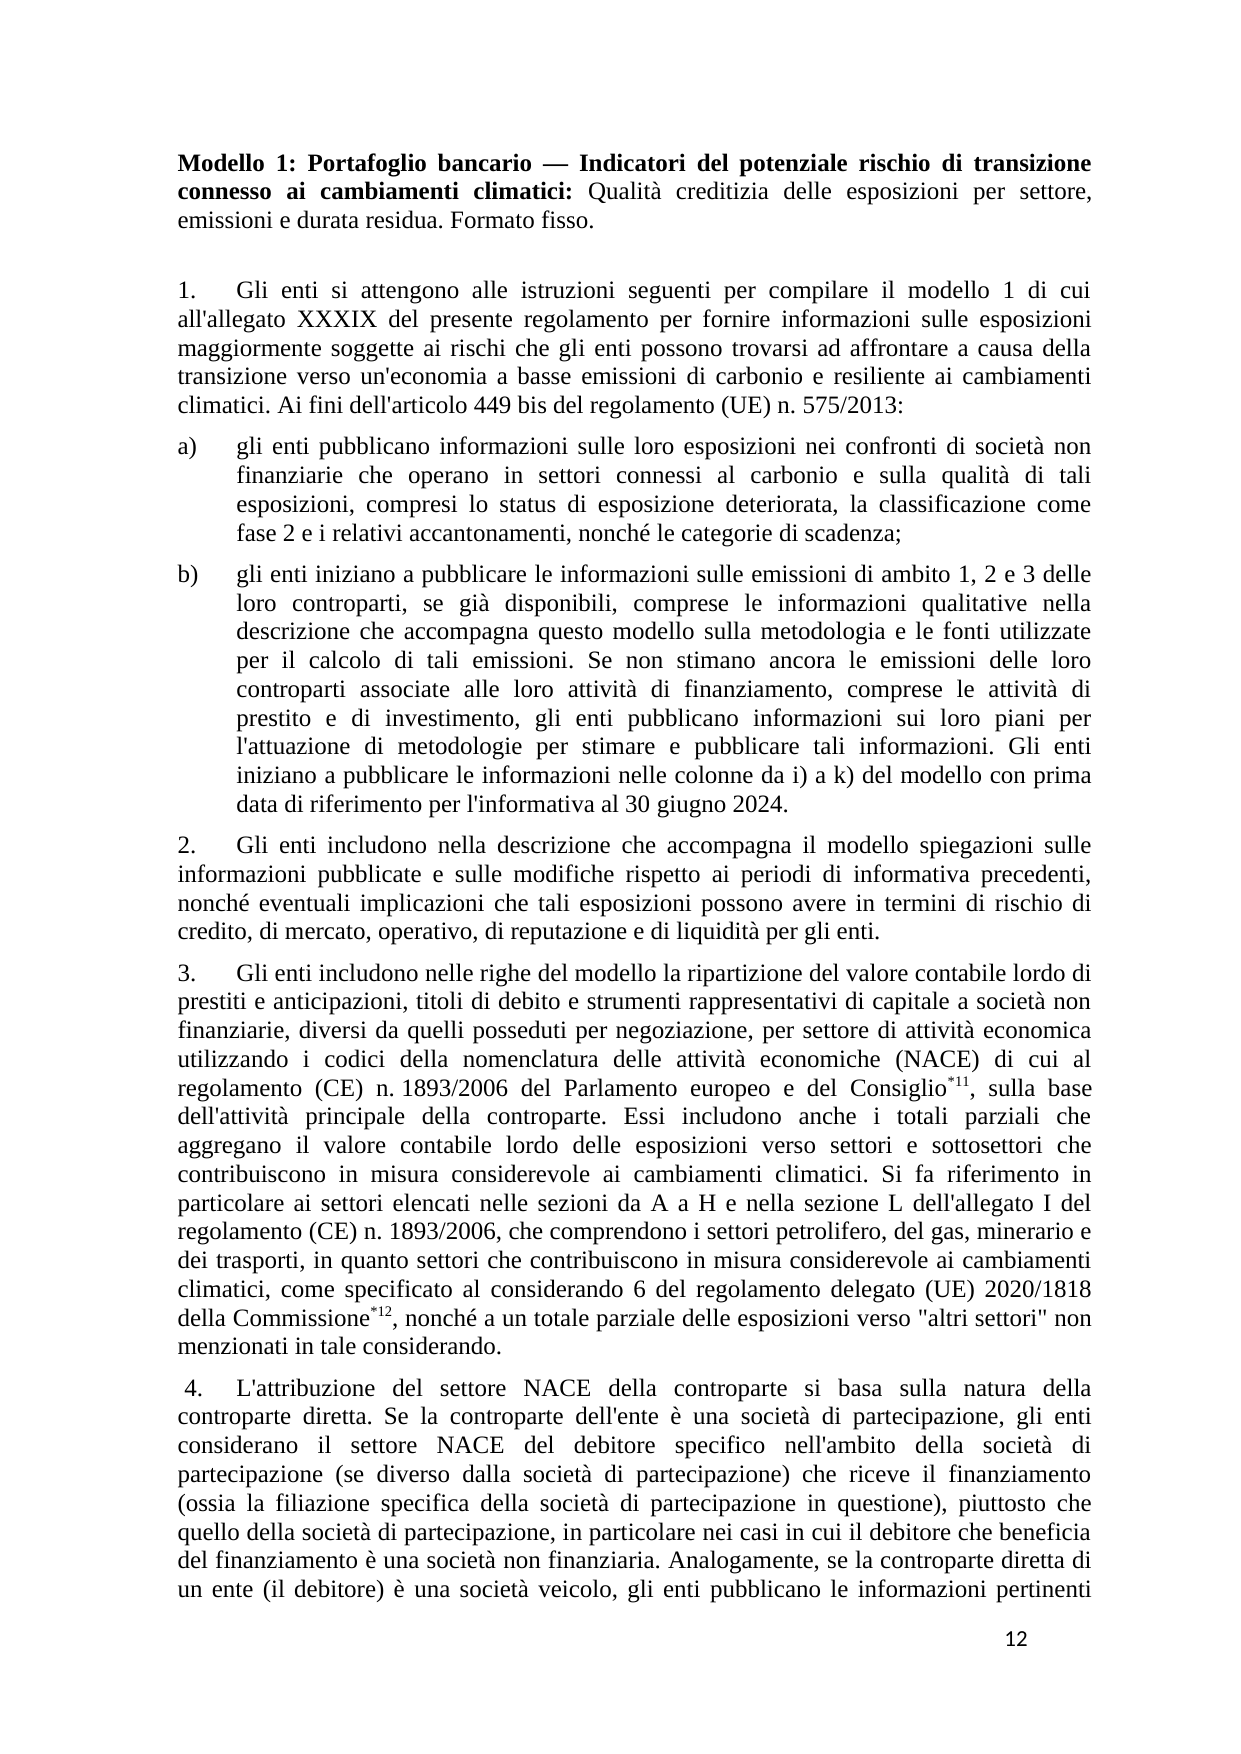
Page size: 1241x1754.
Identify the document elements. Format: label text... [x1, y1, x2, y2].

text Modello 1: Portafoglio bancario — Indicatori del potenziale rischio di transizione connesso ai cambiamenti climatici: Qualità creditizia delle esposizioni per settore, emissioni e durata residua. Formato fisso. [177, 148, 1092, 234]
list Gli enti includono nella descrizione che accompagna il modello spiegazioni sulle informazioni pubblicate e sulle modifiche rispetto ai periodi di informativa precedenti, nonché eventuali implicazioni che tali esposizioni possono avere in termini di rischio di credito, di mercato, operativo, di reputazione e di liquidità per gli enti. [177, 830, 1092, 945]
list a) gli enti pubblicano informazioni sulle loro esposizioni nei confronti di società non finanziarie che operano in settori connessi al carbonio e sulla qualità di tali esposizioni, compresi lo status di esposizione deteriorata, la classificazione come fase 2 e i relativi accantonamenti, nonché le categorie di scadenza; [177, 431, 1092, 546]
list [177, 1373, 1092, 1603]
list Gli enti includono nelle righe del modello la ripartizione del valore contabile lordo di prestiti e anticipazioni, titoli di debito e strumenti rappresentativi di capitale a società non finanziarie, diversi da quelli posseduti per negoziazione, per settore di attività economica utilizzando i codici della nomenclatura delle attività economiche (NACE) di cui al regolamento (CE) n. 1893/2006 del Parlamento europeo e del Consiglio*11, sulla base dell'attività principale della controparte. Essi includono anche i totali parziali che aggregano il valore contabile lordo delle esposizioni verso settori e sottosettori che contribuiscono in misura considerevole ai cambiamenti climatici. Si fa riferimento in particolare ai settori elencati nelle sezioni da A a H e nella sezione L dell'allegato I del regolamento (CE) n. 1893/2006, che comprendono i settori petrolifero, del gas, minerario e dei trasporti, in quanto settori che contribuiscono in misura considerevole ai cambiamenti climatici, come specificato al considerando 6 del regolamento delegato (UE) 2020/1818 della Commissione*12, nonché a un totale parziale delle esposizioni verso "altri settori" non menzionati in tale considerando. [177, 958, 1092, 1360]
text b) gli enti iniziano a pubblicare le informazioni sulle emissioni di ambito 1, 2 e 3 delle loro controparti, se già disponibili, comprese le informazioni qualitative nella descrizione che accompagna questo modello sulla metodologia e le fonti utilizzate per il calcolo di tali emissioni. Se non stimano ancora le emissioni delle loro controparti associate alle loro attività di finanziamento, comprese le attività di prestito e di investimento, gli enti pubblicano informazioni sui loro piani per l'attuazione di metodologie per stimare e pubblicare tali informazioni. Gli enti iniziano a pubblicare le informazioni nelle colonne da i) a k) del modello con prima data di riferimento per l'informativa al 30 giugno 2024. [177, 559, 1092, 818]
list Gli enti si attengono alle istruzioni seguenti per compilare il modello 1 di cui all'allegato XXXIX del presente regolamento per fornire informazioni sulle esposizioni maggiormente soggette ai rischi che gli enti possono trovarsi ad affrontare a causa della transizione verso un'economia a basse emissioni di carbonio e resiliente ai cambiamenti climatici. Ai fini dell'articolo 449 bis del regolamento (UE) n. 575/2013: [177, 275, 1092, 419]
